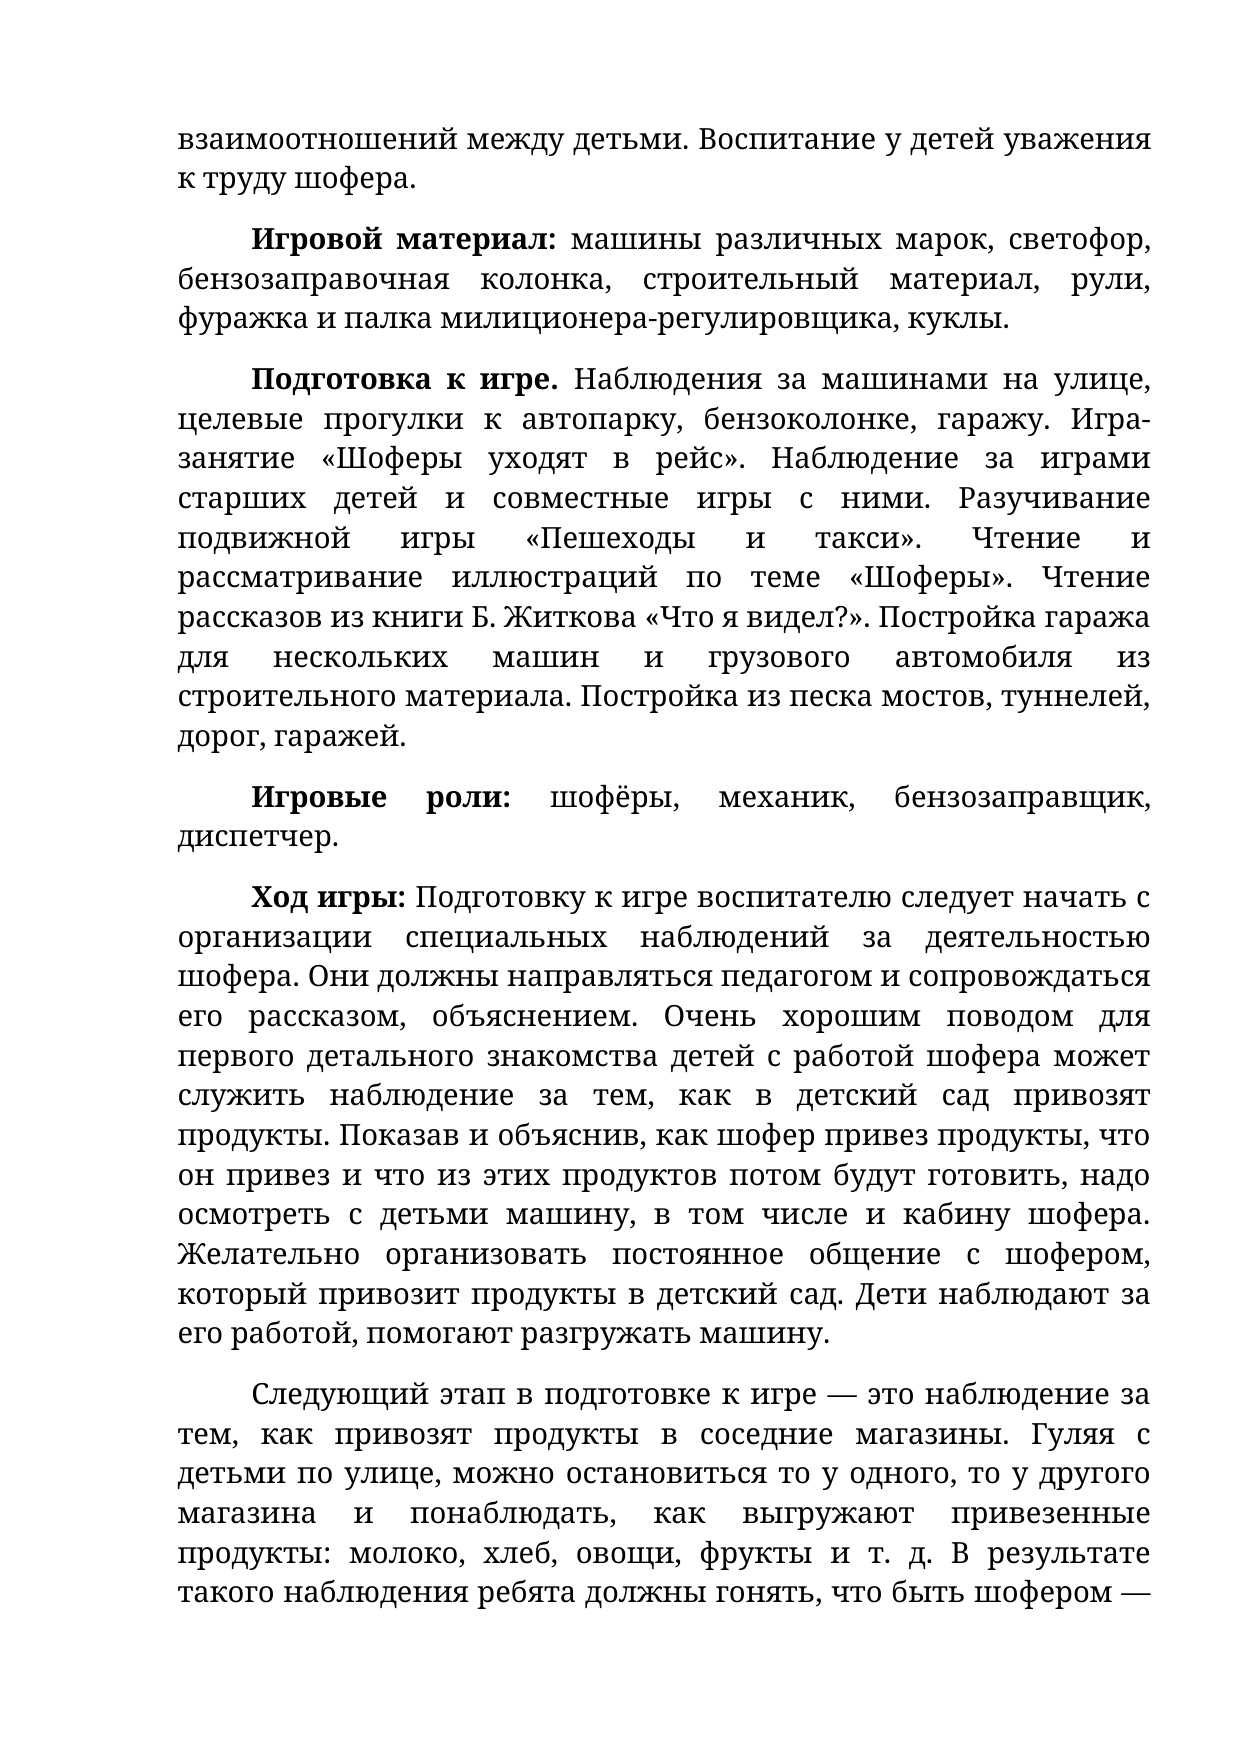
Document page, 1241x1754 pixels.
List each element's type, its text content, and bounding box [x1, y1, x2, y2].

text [177, 118, 1152, 197]
text Игровой материал: машины различных марок, светофор, бензозаправочная колонка, строительный материал, рули, фуражка и палка милиционера-регулировщика, куклы. [177, 218, 1152, 337]
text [177, 1373, 1152, 1611]
text Игровые роли: шофёры, механик, бензозаправщик, диспетчер. [177, 776, 1152, 855]
text Подготовка к игре. Наблюдения за машинами на улице, целевые прогулки к автопарку, бензоколонке, гаражу. Игра-занятие «Шоферы уходят в рейс». Наблюдение за играми старших детей и совместные игры с ними. Разучивание подвижной игры «Пешеходы и такси». Чтение и рассматривание иллюстраций по теме «Шоферы». Чтение рассказов из книги Б. Житкова «Что я видел?». Постройка гаража для нескольких машин и грузового автомобиля из строительного материала. Постройка из песка мостов, туннелей, дорог, гаражей. [177, 358, 1152, 755]
text Ход игры: Подготовку к игре воспитателю следует начать с организации специальных наблюдений за деятельностью шофера. Они должны направляться педагогом и сопровождаться его рассказом, объяснением. Очень хорошим поводом для первого детального знакомства детей с работой шофера может служить наблюдение за тем, как в детский сад привозят продукты. Показав и объяснив, как шофер привез продукты, что он привез и что из этих продуктов потом будут готовить, надо осмотреть с детьми машину, в том числе и кабину шофера. Желательно организовать постоянное общение с шофером, который привозит продукты в детский сад. Дети наблюдают за его работой, помогают разгружать машину. [177, 876, 1152, 1352]
